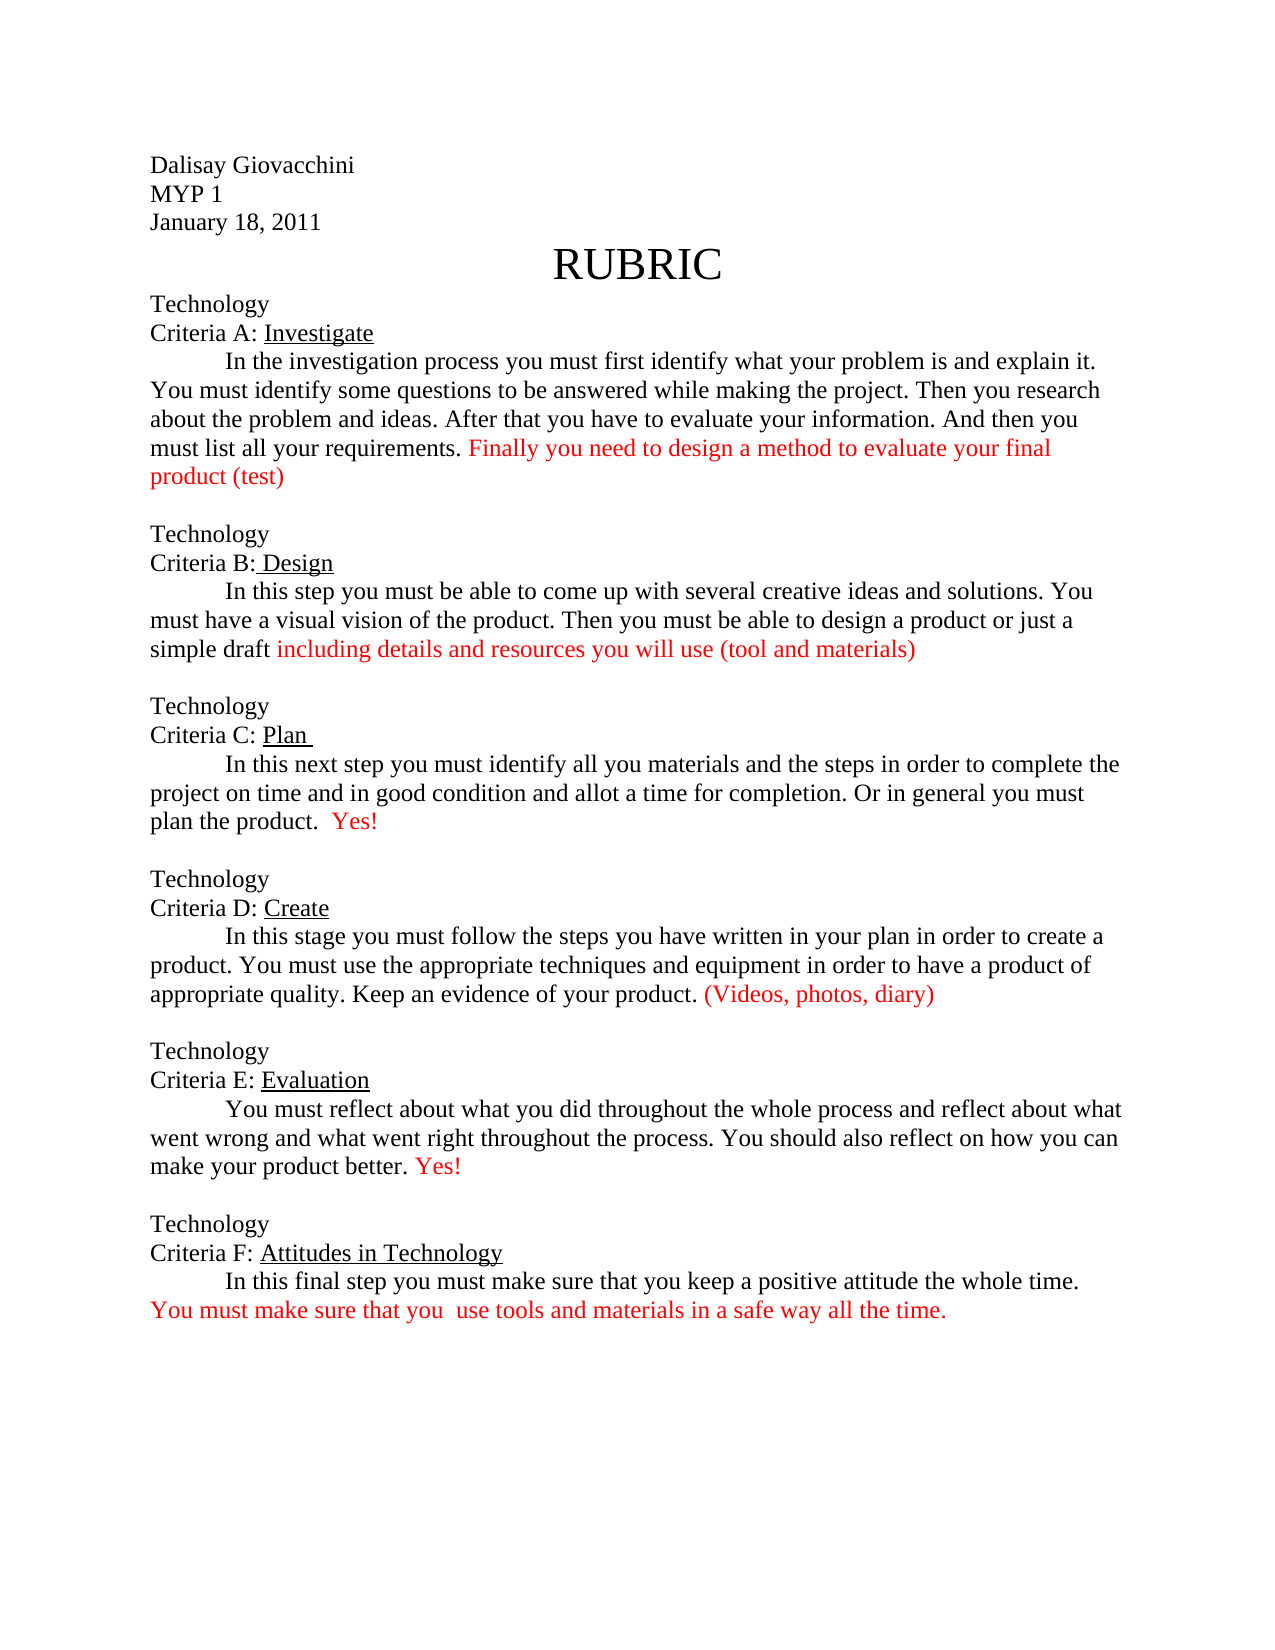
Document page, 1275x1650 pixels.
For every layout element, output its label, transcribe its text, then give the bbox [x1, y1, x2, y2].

text Criteria B: Design [150, 548, 1125, 576]
text You must reflect about what you did throughout the whole process and reflect about what went wrong and what went right throughout the process. You should also reflect on how you can make your product better. Yes! [150, 1094, 1125, 1180]
text Criteria F: Attitudes in Technology [150, 1238, 1125, 1266]
text January 18, 2011 [150, 207, 1125, 236]
text In the investigation process you must first identify what your problem is and explain it. You must identify some questions to be answered while making the project. Then you research about the problem and ideas. After that you have to evaluate your information. And then you must list all your requirements. Finally you need to design a method to evaluate your final product (test) [150, 346, 1125, 490]
text Technology [150, 691, 1125, 720]
text Criteria E: Evaluation [150, 1065, 1125, 1094]
text RUBRIC [150, 236, 1125, 289]
text In this stage you must follow the steps you have written in your plan in order to create a product. You must use the appropriate techniques and equipment in order to have a product of appropriate quality. Keep an evidence of your product. (Videos, photos, diary) [150, 921, 1125, 1008]
text In this next step you must identify all you materials and the steps in order to complete the project on time and in good condition and allot a time for completion. Or in general you must plan the product. Yes! [150, 749, 1125, 835]
text Technology [150, 1036, 1125, 1065]
text MYP 1 [150, 179, 1125, 207]
text Technology [150, 864, 1125, 893]
text Technology [150, 519, 1125, 548]
text Dalisay Giovacchini [150, 150, 1125, 179]
text Technology [150, 289, 1125, 318]
text Criteria C: Plan [150, 720, 1125, 749]
text Criteria A: Investigate [150, 318, 1125, 346]
text Criteria D: Create [150, 893, 1125, 921]
text In this final step you must make sure that you keep a positive attitude the whole time. You must make sure that you use tools and materials in a safe way all the time. [150, 1266, 1125, 1324]
text Technology [150, 1209, 1125, 1238]
text In this step you must be able to come up with several creative ideas and solutions. You must have a visual vision of the product. Then you must be able to design a product or just a simple draft including details and resources you will use (tool and materials) [150, 576, 1125, 663]
